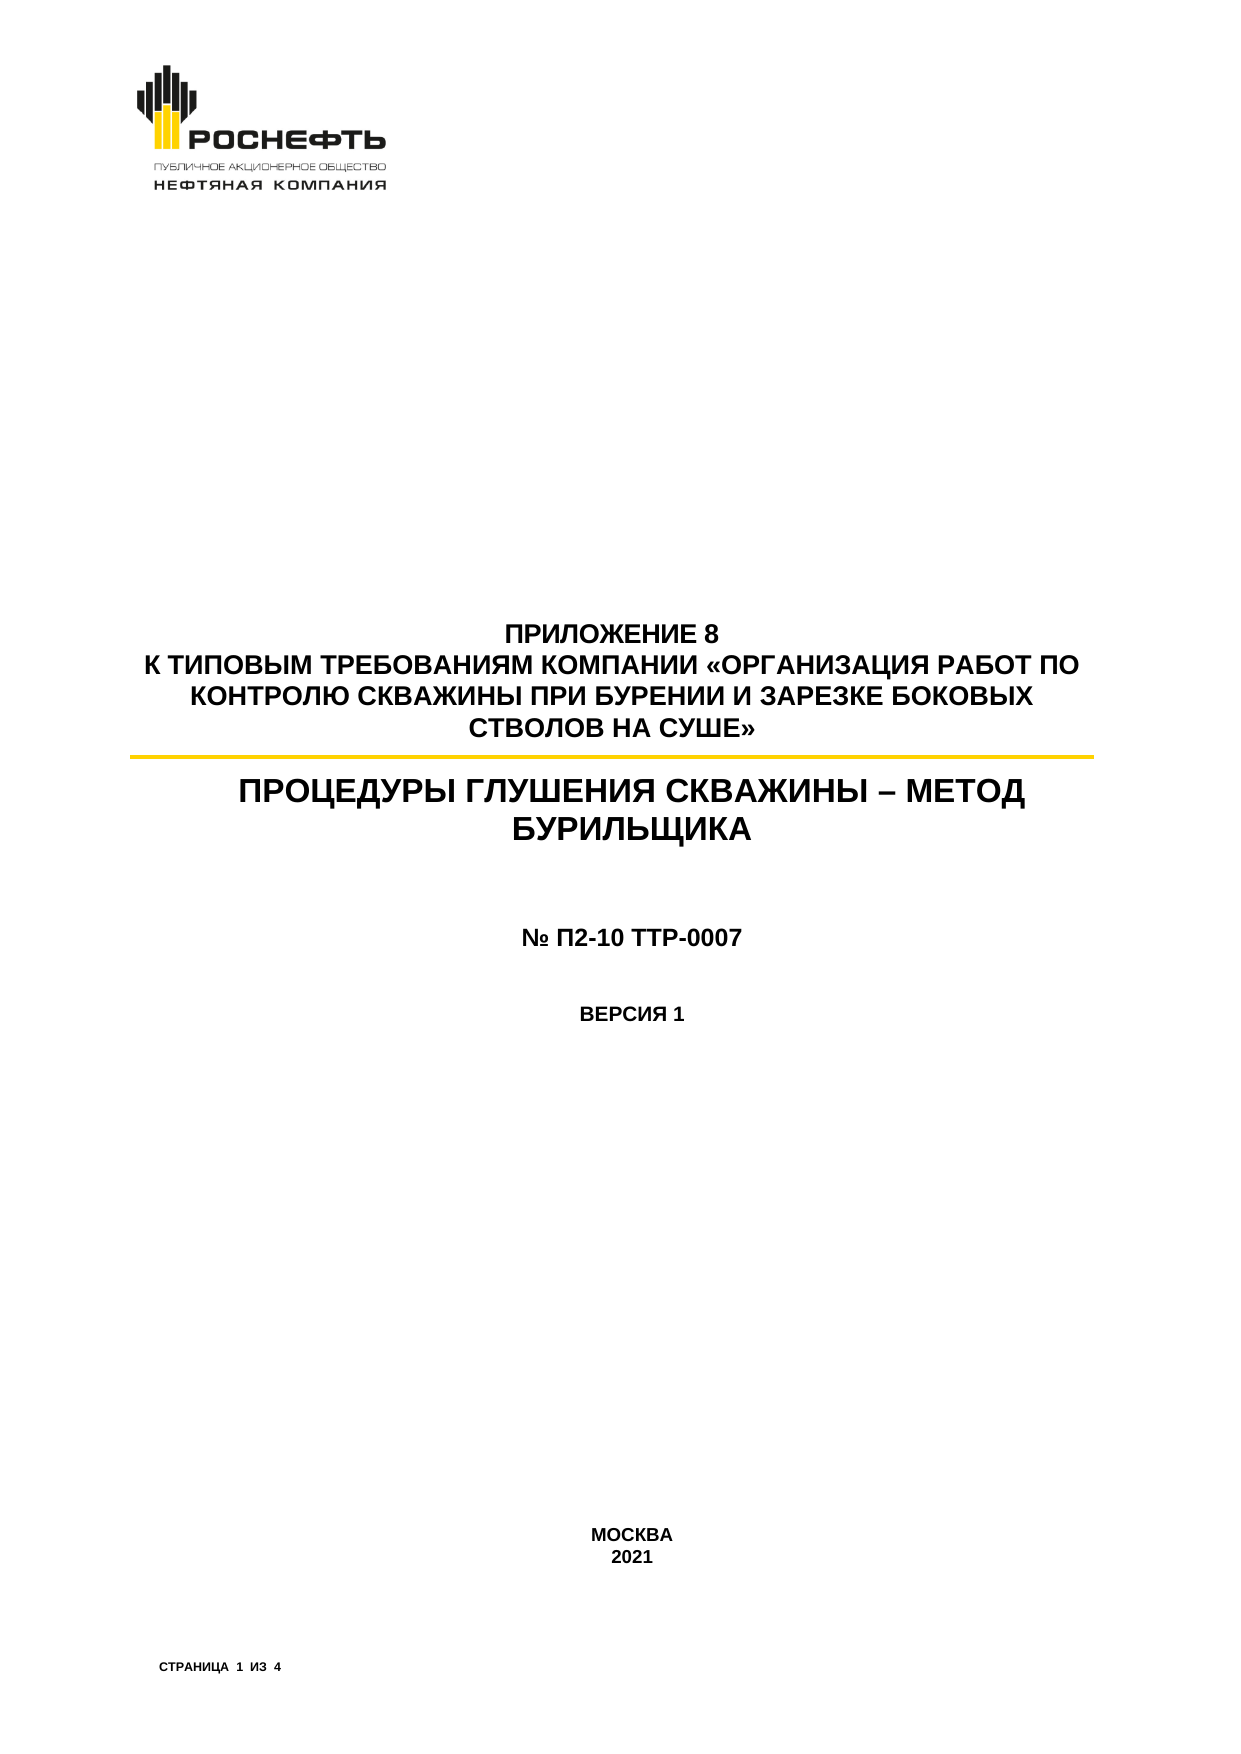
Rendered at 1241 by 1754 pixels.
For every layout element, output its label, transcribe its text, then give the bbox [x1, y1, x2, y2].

picture [129, 59, 393, 197]
table_header ПРИЛОЖЕНИЕ 8 К ТИПОВЫМ ТРЕБОВАНИЯМ КОМПАНИИ «ОРГАНИЗАЦИЯ РАБОТ ПО КОНТРОЛЮ СКВАЖИНЫ ПРИ БУРЕНИИ И ЗАРЕЗКЕ БОКОВЫХ СТВОЛОВ НА СУШЕ» [130, 618, 1094, 755]
text МОСКВА [130, 1524, 1134, 1545]
text № П2-10 ТТР-0007 [130, 923, 1134, 952]
text 2021 [130, 1545, 1134, 1567]
text ВЕРСИЯ 1 [130, 1002, 1134, 1026]
text ПРОЦЕДУРЫ ГЛУШЕНИЯ СКВАЖИНЫ – МЕТОД БУРИЛЬЩИКА [130, 771, 1134, 848]
